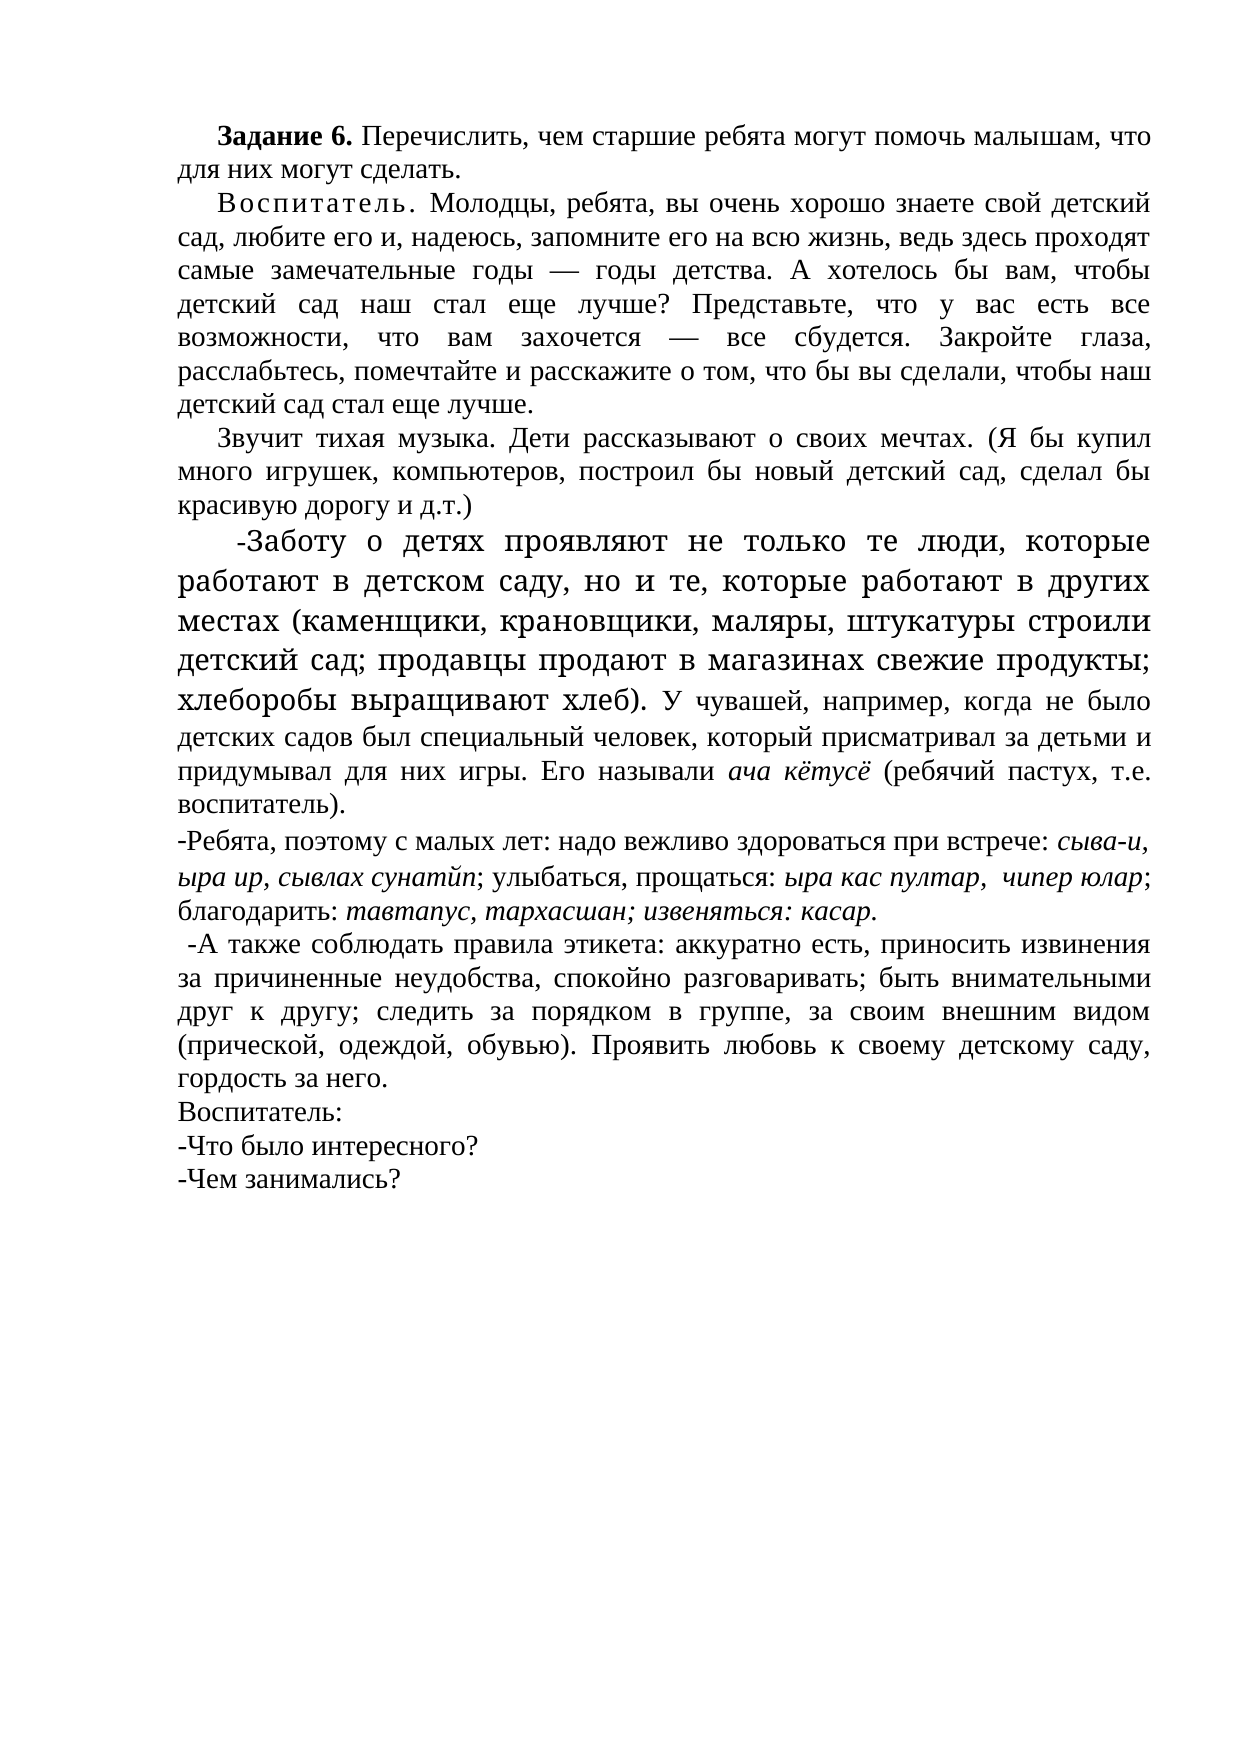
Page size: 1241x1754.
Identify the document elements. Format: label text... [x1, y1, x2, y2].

text Задание 6. Перечислить, чем старшие ребята могут помочь малышам, что для них могут сделать. [177, 118, 1152, 185]
text -Заботу о детях проявляют не только те люди, которые работают в детском саду, но и те, которые работают в других местах (каменщики, крановщики, маляры, штукатуры строили детский сад; продавцы продают в магазинах свежие продукты; хлеборобы выращивают хлеб). У чувашей, например, когда не было детских садов был специальный человек, который присматривал за детьми и придумывал для них игры. Его называли ача кётусё (ребячий пастух, т.е. воспитатель). [177, 521, 1152, 820]
text Воспитатель. Молодцы, ребята, вы очень хорошо знаете свой детский сад, любите его и, надеюсь, запомните его на всю жизнь, ведь здесь проходят самые замечательные годы — годы детства. А хотелось бы вам, чтобы детский сад наш стал еще лучше? Представьте, что у вас есть все возможности, что вам захочется — все сбудется. Закройте глаза, расслабьтесь, помечтайте и расскажите о том, что бы вы сделали, чтобы наш детский сад стал еще лучше. [177, 185, 1152, 420]
text -Ребята, поэтому с малых лет: надо вежливо здороваться при встрече: сыва-и, ыра up, сывлах сунатйп; улыбаться, прощаться: ыра кас пултар, чипер юлар; благодарить: тавтапус, тархасшан; извеняться: касар. [177, 820, 1152, 926]
text -А также соблюдать правила этикета: аккуратно есть, приносить извинения за причиненные неудобства, спокойно разговаривать; быть внимательными друг к другу; следить за порядком в группе, за своим внешним видом (прической, одеждой, обувью). Проявить любовь к своему детскому саду, гордость за него. [177, 926, 1152, 1094]
text Воспитатель: [177, 1094, 1152, 1128]
text -Что было интересного? [177, 1128, 1152, 1161]
text Звучит тихая музыка. Дети рассказывают о своих мечтах. (Я бы купил много игрушек, компьютеров, построил бы новый детский сад, сделал бы красивую дорогу и д.т.) [177, 420, 1152, 521]
text -Чем занимались? [177, 1161, 1152, 1195]
